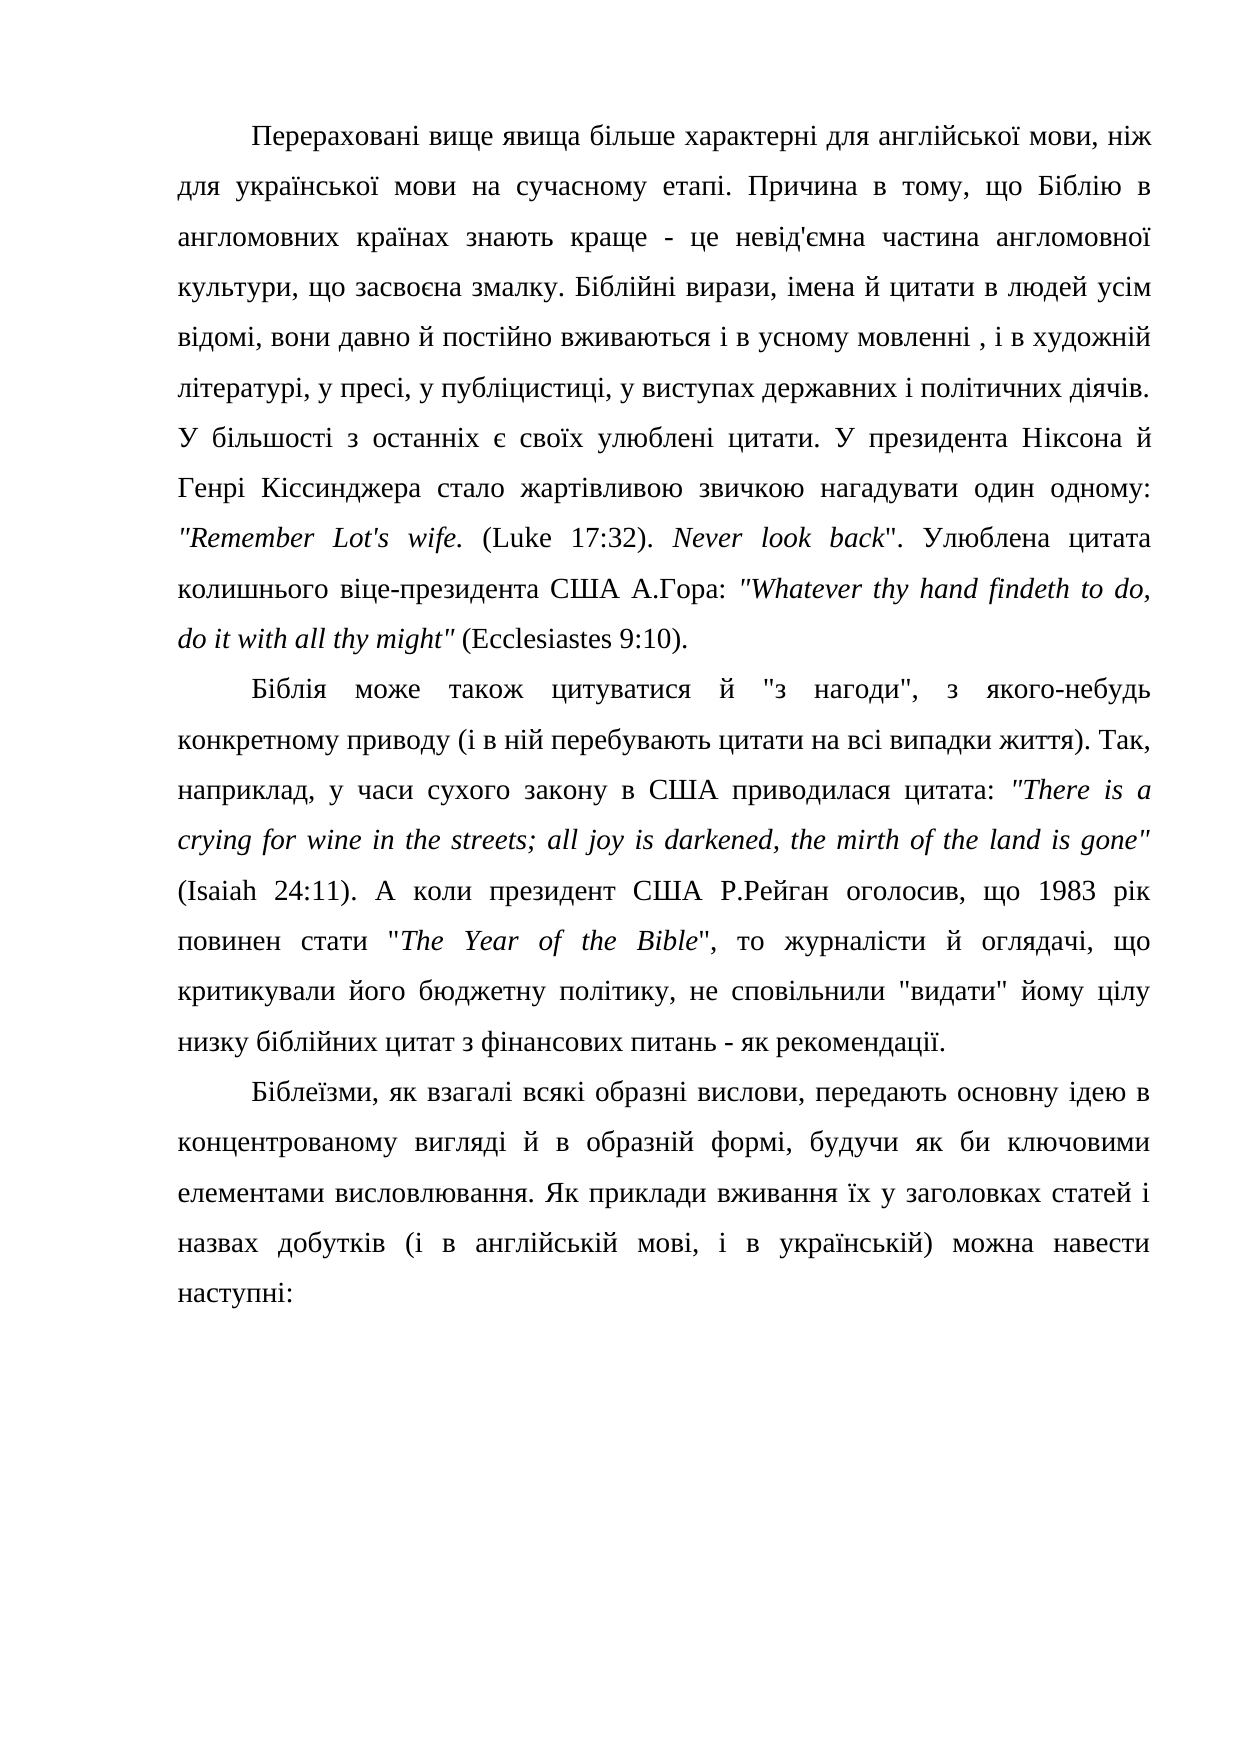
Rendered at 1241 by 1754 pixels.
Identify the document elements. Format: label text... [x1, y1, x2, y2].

text Біблія може також цитуватися й "з нагоди", з якого-небудь конкретному приводу (і в ній перебувають цитати на всі випадки життя). Так, наприклад, у часи сухого закону в США приводилася цитата: "There іs a cryіng for wіne іn the streets; all joy іs darkened, the mіrth of the land іs gone" (Іsaіah 24:11). А коли президент США Р.Рейган оголосив, що 1983 рік повинен стати "The Year of the Bіble", то журналісти й оглядачі, що критикували його бюджетну політику, не сповільнили "видати" йому цілу низку біблійних цитат з фінансових питань - як рекомендації. [177, 672, 1152, 1057]
text Перераховані вище явища більше характерні для англійської мови, ніж для української мови на сучасному етапі. Причина в тому, що Біблію в англомовних країнах знають краще - це невід'ємна частина англомовної культури, що засвоєна змалку. Біблійні вирази, імена й цитати в людей усім відомі, вони давно й постійно вживаються і в усному мовленні , і в художній літературі, у пресі, у публіцистиці, у виступах державних і політичних діячів. У більшості з останніх є своїх улюблені цитати. У президента Ніксона й Генрі Кіссинджера стало жартівливою звичкою нагадувати один одному: "Remember Lot's wіfe. (Luke 17:32). Never look back". Улюблена цитата колишнього віце-президента США А.Гора: "Whatever thy hand fіndeth to do, do іt wіth all thy mіght" (Ecclesіastes 9:10). [177, 118, 1152, 655]
text Біблеїзми, як взагалі всякі образні вислови, передають основну ідею в концентрованому вигляді й в образній формі, будучи як би ключовими елементами висловлювання. Як приклади вживання їх у заголовках статей і назвах добутків (і в англійській мові, і в українській) можна навести наступні: [177, 1074, 1152, 1309]
